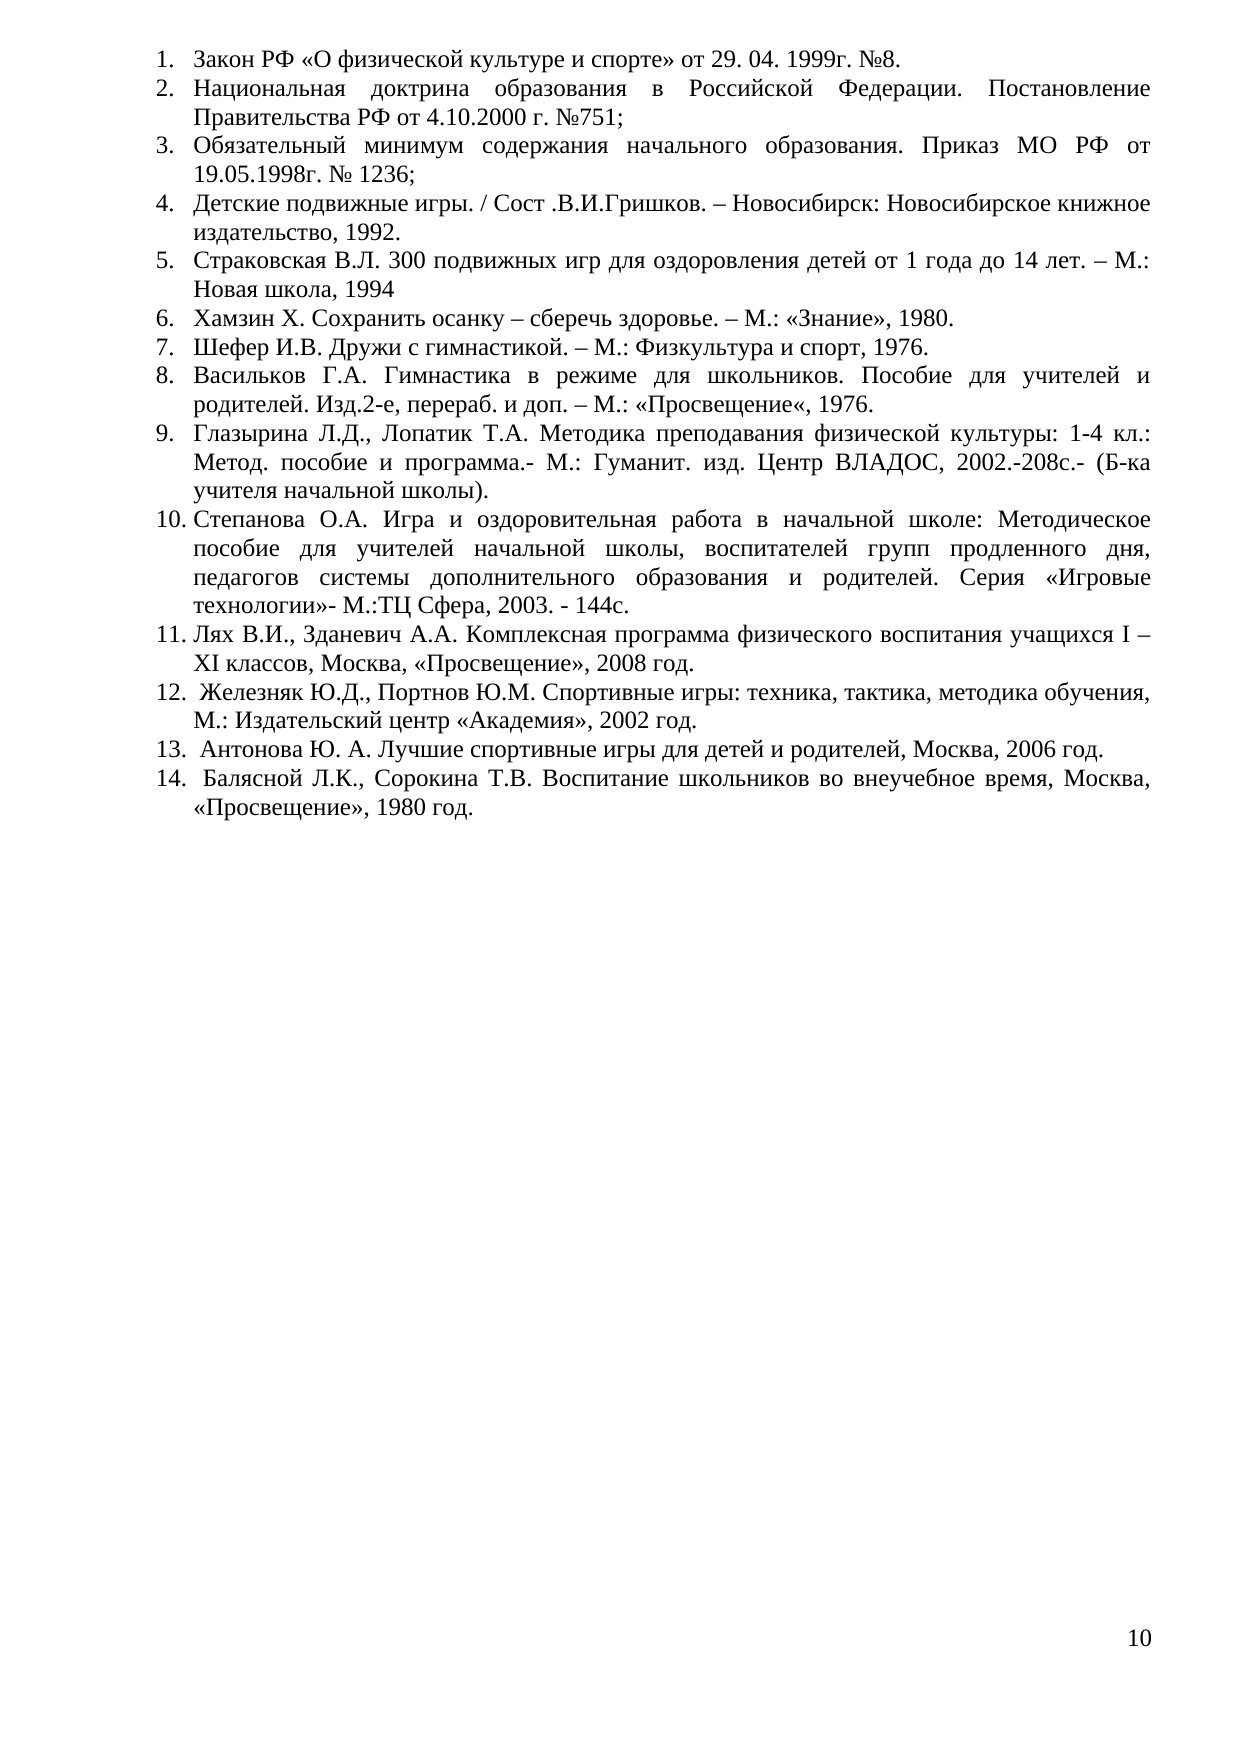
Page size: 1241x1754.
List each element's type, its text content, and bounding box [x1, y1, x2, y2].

list Детские подвижные игры. / Сост .В.И.Гришков. – Новосибирск: Новосибирское книжное издательство, 1992. [156, 188, 1152, 246]
list Железняк Ю.Д., Портнов Ю.М. Спортивные игры: техника, тактика, методика обучения, М.: Издательский центр «Академия», 2002 год. [156, 677, 1152, 734]
list Лях В.И., Зданевич А.А. Комплексная программа физического воспитания учащихся I – ХI классов, Москва, «Просвещение», 2008 год. [156, 619, 1152, 677]
list Страковская В.Л. 300 подвижных игр для оздоровления детей от 1 года до 14 лет. – М.: Новая школа, 1994 [156, 246, 1152, 303]
list Балясной Л.К., Сорокина Т.В. Воспитание школьников во внеучебное время, Москва, «Просвещение», 1980 год. [156, 763, 1152, 821]
list Степанова О.А. Игра и оздоровительная работа в начальной школе: Методическое пособие для учителей начальной школы, воспитателей групп продленного дня, педагогов системы дополнительного образования и родителей. Серия «Игровые технологии»- М.:ТЦ Сфера, 2003. - 144с. [156, 504, 1152, 619]
list Шефер И.В. Дружи с гимнастикой. – М.: Физкультура и спорт, 1976. [156, 332, 1152, 361]
list Закон РФ «О физической культуре и спорте» от 29. 04. 1999г. №8. [156, 44, 1152, 73]
list Национальная доктрина образования в Российской Федерации. Постановление Правительства РФ от 4.10.2000 г. №751; [156, 73, 1152, 131]
list Антонова Ю. А. Лучшие спортивные игры для детей и родителей, Москва, 2006 год. [156, 734, 1152, 763]
list Васильков Г.А. Гимнастика в режиме для школьников. Пособие для учителей и родителей. Изд.2-е, перераб. и доп. – М.: «Просвещение«, 1976. [156, 361, 1152, 418]
list Глазырина Л.Д., Лопатик Т.А. Методика преподавания физической культуры: 1-4 кл.: Метод. пособие и программа.- М.: Гуманит. изд. Центр ВЛАДОС, 2002.-208с.- (Б-ка учителя начальной школы). [156, 418, 1152, 504]
list Обязательный минимум содержания начального образования. Приказ МО РФ от 19.05.1998г. № 1236; [156, 131, 1152, 188]
list Хамзин Х. Сохранить осанку – сберечь здоровье. – М.: «Знание», 1980. [156, 303, 1152, 332]
